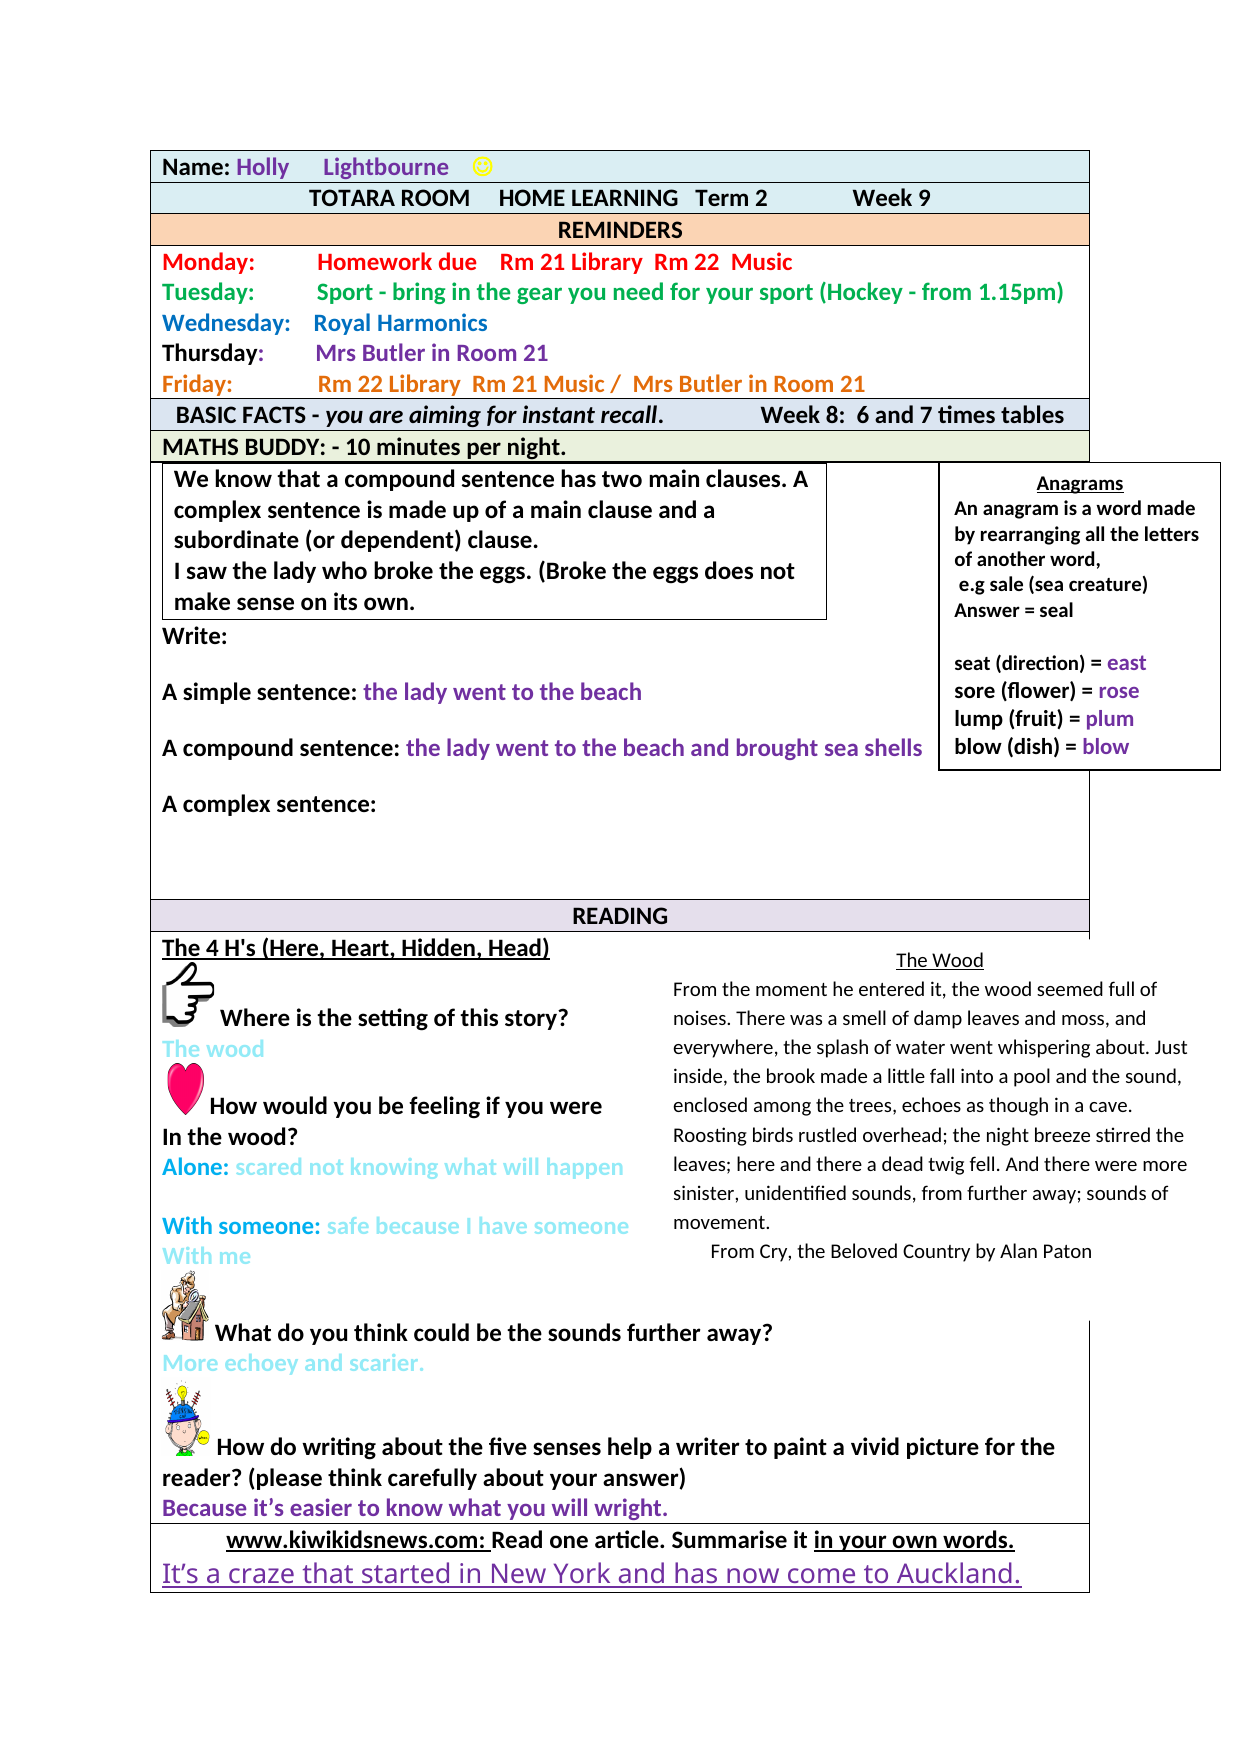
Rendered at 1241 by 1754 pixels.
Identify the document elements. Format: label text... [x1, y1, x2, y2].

picture [161, 1377, 211, 1456]
table_cell Write: A simple sentence: the lady went to the beach A compound sentence: the lady went to the beach and brought sea shells A complex sentence: [151, 463, 1089, 899]
picture [167, 1063, 204, 1115]
picture [161, 1270, 209, 1341]
table_cell TOTARA ROOM HOME LEARNING Term 2 Week 9 [151, 183, 1089, 213]
table_header Name: Holly Lightbourne [151, 151, 1089, 182]
table_cell BASIC FACTS - you are aiming for instant recall. Week 8: 6 and 7 times tables [151, 399, 1089, 430]
table_cell The 4 H's (Here, Heart, Hidden, Head) Where is the setting of this story? The wood How would you be feeling if you were In the wood? Alone: scared not knowing what will happen With someone: safe because I have someone With me What do you think could be the sounds further away? More echoey and scarier. How do writing about the five senses help a writer to paint a vivid picture for the reader? (please think carefully about your answer) Because it’s easier to know what you will wright. [151, 932, 1089, 1523]
picture [161, 962, 215, 1027]
table_cell READING [151, 900, 1089, 931]
table_cell MATHS BUDDY: - 10 minutes per night. [151, 431, 1089, 461]
table_cell REMINDERS [151, 214, 1089, 245]
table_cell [151, 1524, 1089, 1592]
table_cell Monday: Homework due Rm 21 Library Rm 22 Music Tuesday: Sport - bring in the gear you need for your sport (Hockey - from 1.15pm) Wednesday: Royal Harmonics Thursday: Mrs Butler in Room 21 Friday: Rm 22 Library Rm 21 Music / Mrs Butler in Room 21 [151, 246, 1089, 398]
